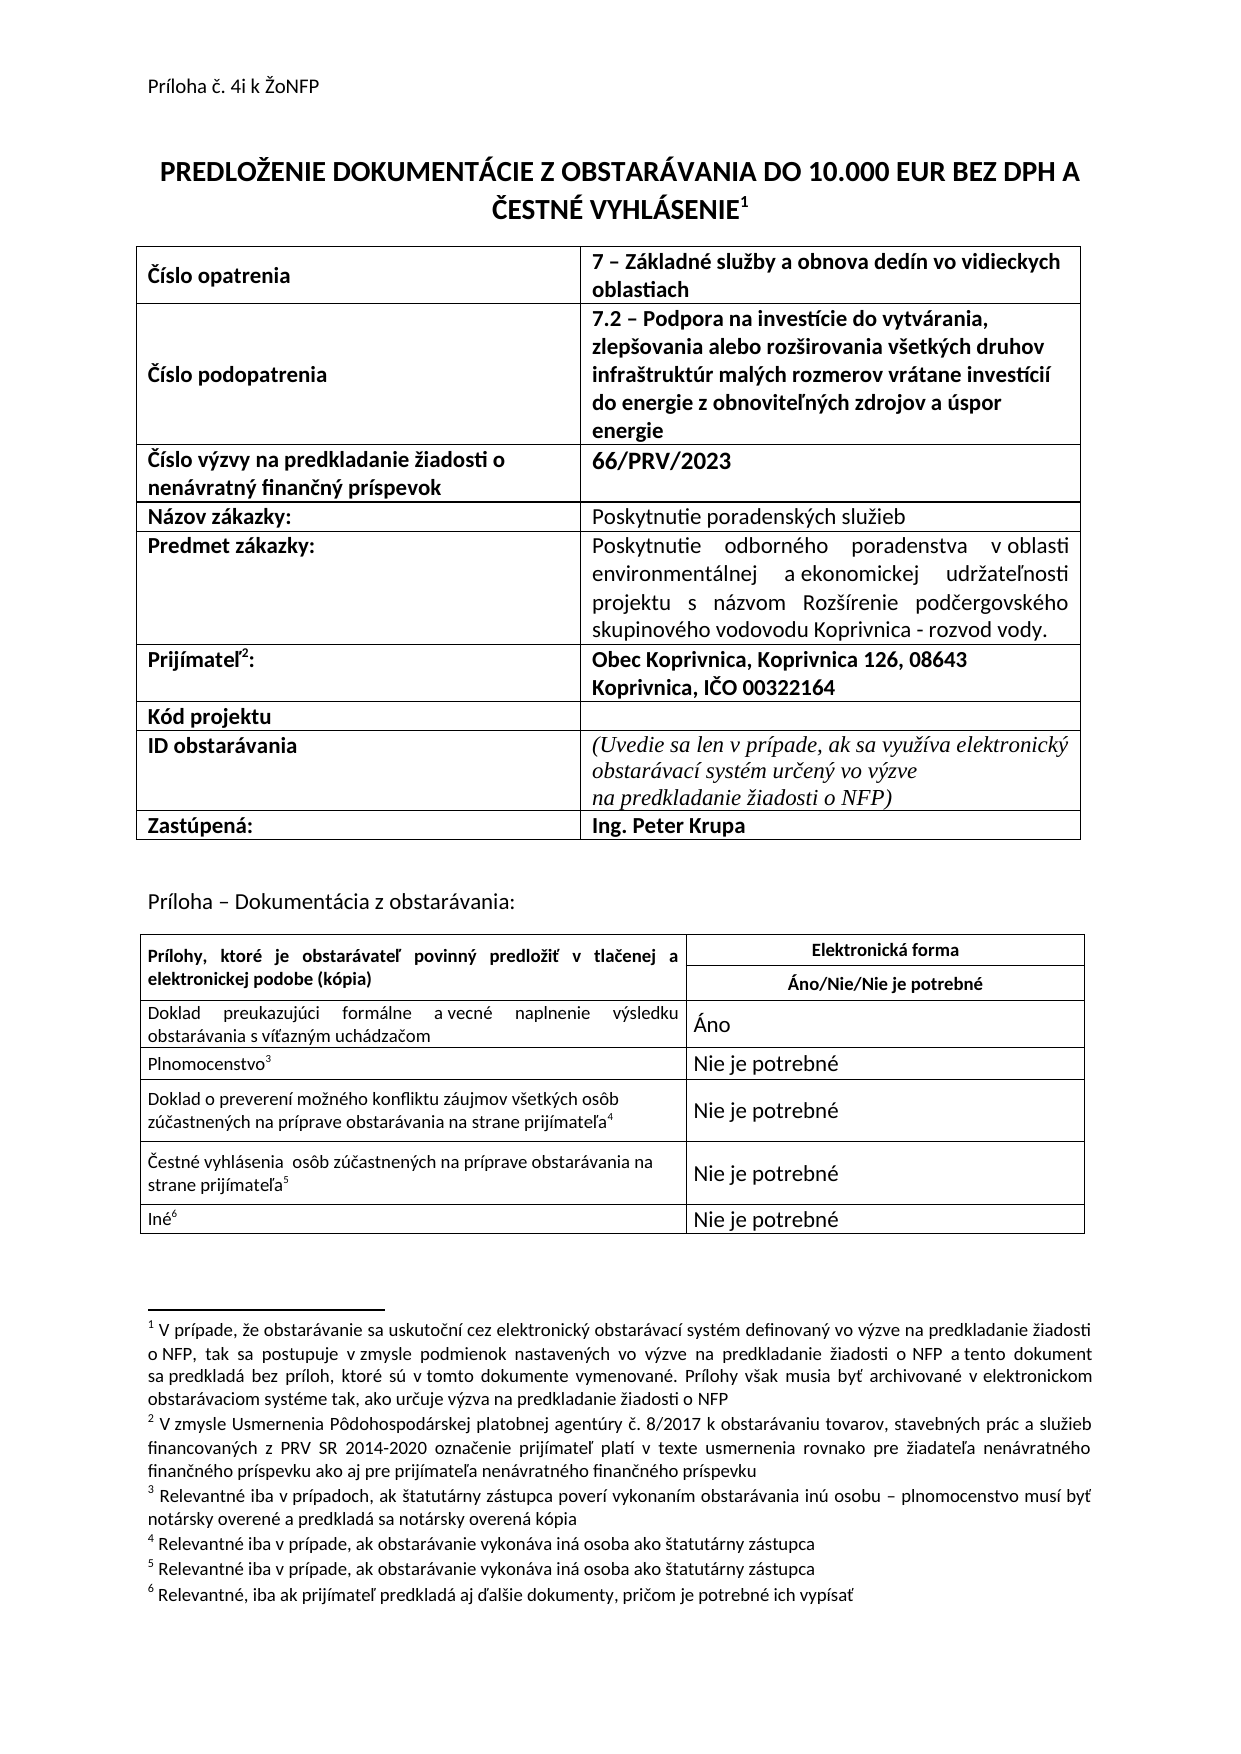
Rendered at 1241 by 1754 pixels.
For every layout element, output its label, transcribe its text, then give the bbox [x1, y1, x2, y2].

table_header 7 – Základné služby a obnova dedín vo vidieckych oblastiach [581, 247, 1080, 303]
table_cell Kód projektu [137, 702, 580, 730]
text PREDLOŽENIE DOKUMENTÁCIE Z OBSTARÁVANIA DO 10.000 EUR BEZ DPH A ČESTNÉ VYHLÁSENIE [148, 153, 1093, 227]
table_cell ID obstarávania [137, 731, 580, 810]
table_cell Čestné vyhlásenia osôb zúčastnených na príprave obstarávania na strane prijímateľa [141, 1142, 686, 1203]
table_header Elektronická forma [687, 935, 1084, 965]
table_cell [687, 1205, 1084, 1233]
table_cell Zastúpená: [137, 811, 580, 839]
table_cell Názov zákazky: [137, 503, 580, 531]
table_cell 66/PRV/2023 [581, 445, 1080, 501]
table_cell [687, 1142, 1084, 1203]
table_cell Áno/Nie/Nie je potrebné [687, 966, 1084, 1000]
table_cell Ing. Peter Krupa [581, 811, 1080, 839]
table_cell Poskytnutie poradenských služieb [581, 503, 1080, 531]
table_cell 7.2 – Podpora na investície do vytvárania, zlepšovania alebo rozširovania všetkých druhov infraštruktúr malých rozmerov vrátane investícií do energie z obnoviteľných zdrojov a úspor energie [581, 304, 1080, 444]
table_cell Číslo výzvy na predkladanie žiadosti o nenávratný finančný príspevok [137, 445, 580, 501]
table_cell Číslo podopatrenia [137, 304, 580, 444]
table_cell (Uvedie sa len v prípade, ak sa využíva elektronický obstarávací systém určený vo výzve na predkladanie žiadosti o NFP) [581, 731, 1080, 810]
table_cell Poskytnutie odborného poradenstva v oblasti environmentálnej a ekonomickej udržateľnosti projektu s názvom Rozšírenie podčergovského skupinového vodovodu Koprivnica - rozvod vody. [581, 532, 1080, 644]
table_cell [687, 1001, 1084, 1047]
text Príloha – Dokumentácia z obstarávania: [148, 887, 1093, 915]
table_cell [687, 1080, 1084, 1141]
table_cell [581, 702, 1080, 730]
table_cell Obec Koprivnica, Koprivnica 126, 08643 Koprivnica, IČO 00322164 [581, 645, 1080, 701]
table_cell [687, 1048, 1084, 1078]
table_header Číslo opatrenia [137, 247, 580, 303]
table_cell Prijímateľ: [137, 645, 580, 701]
table_cell Plnomocenstvo [141, 1048, 686, 1078]
table_cell Iné [141, 1205, 686, 1233]
table_header Prílohy, ktoré je obstarávateľ povinný predložiť v tlačenej a elektronickej podobe (kópia) [141, 935, 686, 1000]
table_cell Predmet zákazky: [137, 532, 580, 644]
table_cell Doklad preukazujúci formálne a vecné naplnenie výsledku obstarávania s víťazným uchádzačom [141, 1001, 686, 1047]
table_cell Doklad o preverení možného konfliktu záujmov všetkých osôb zúčastnených na príprave obstarávania na strane prijímateľa [141, 1080, 686, 1141]
